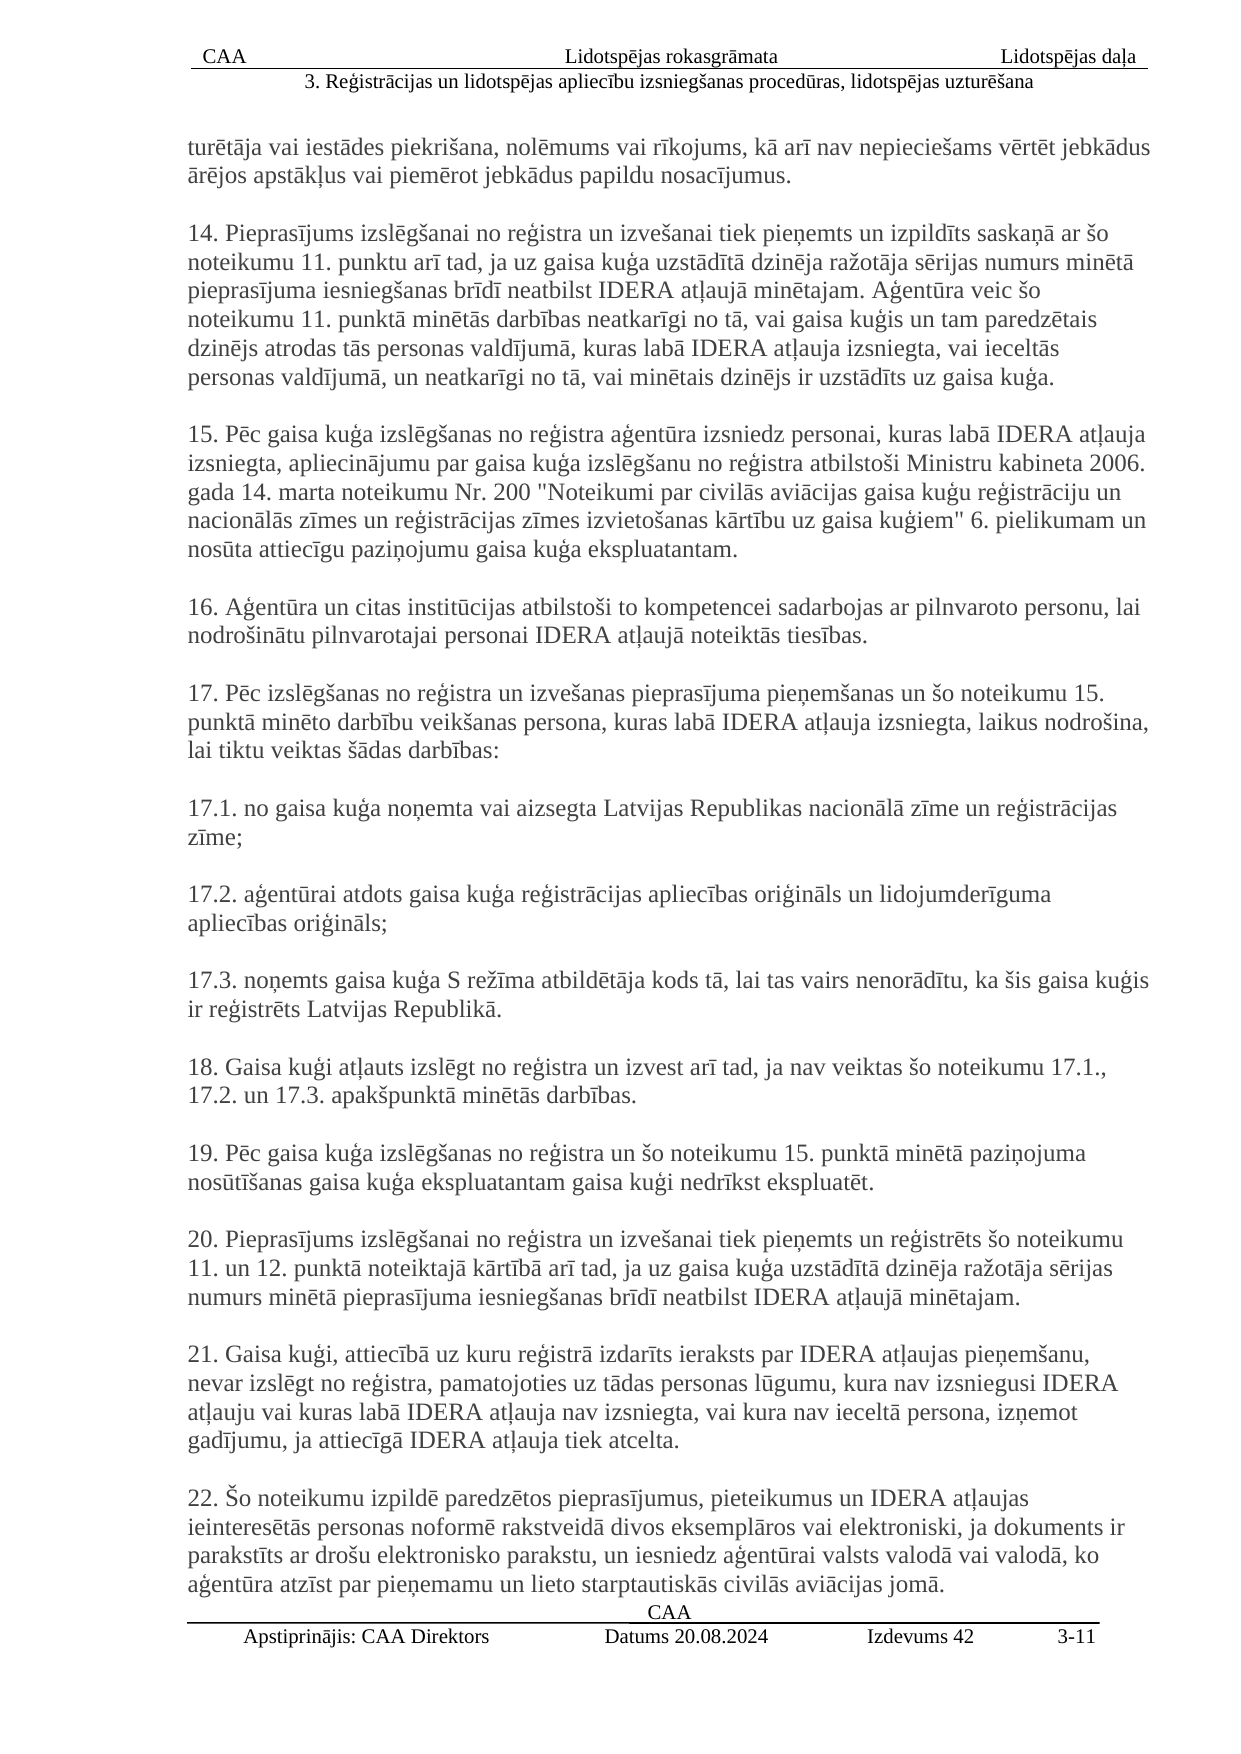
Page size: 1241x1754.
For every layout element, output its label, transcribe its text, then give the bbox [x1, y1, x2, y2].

text 21. Gaisa kuģi, attiecībā uz kuru reģistrā izdarīts ieraksts par IDERA atļaujas pieņemšanu, nevar izslēgt no reģistra, pamatojoties uz tādas personas lūgumu, kura nav izsniegusi IDERA atļauju vai kuras labā IDERA atļauja nav izsniegta, vai kura nav ieceltā persona, izņemot gadījumu, ja attiecīgā IDERA atļauja tiek atcelta. [187, 1339, 1152, 1454]
text 18. Gaisa kuģi atļauts izslēgt no reģistra un izvest arī tad, ja nav veiktas šo noteikumu 17.1., 17.2. un 17.3. apakšpunktā minētās darbības. [187, 1052, 1152, 1109]
text 17.3. noņemts gaisa kuģa S režīma atbildētāja kods tā, lai tas vairs nenorādītu, ka šis gaisa kuģis ir reģistrēts Latvijas Republikā. [187, 966, 1152, 1023]
text 15. Pēc gaisa kuģa izslēgšanas no reģistra aģentūra izsniedz personai, kuras labā IDERA atļauja izsniegta, apliecinājumu par gaisa kuģa izslēgšanu no reģistra atbilstoši Ministru kabineta 2006. gada 14. marta noteikumu Nr. 200 "Noteikumi par civilās aviācijas gaisa kuģu reģistrāciju un nacionālās zīmes un reģistrācijas zīmes izvietošanas kārtību uz gaisa kuģiem" 6. pielikumam un nosūta attiecīgu paziņojumu gaisa kuģa ekspluatantam. [187, 419, 1152, 563]
text 14. Pieprasījums izslēgšanai no reģistra un izvešanai tiek pieņemts un izpildīts saskaņā ar šo noteikumu 11. punktu arī tad, ja uz gaisa kuģa uzstādītā dzinēja ražotāja sērijas numurs minētā pieprasījuma iesniegšanas brīdī neatbilst IDERA atļaujā minētajam. Aģentūra veic šo noteikumu 11. punktā minētās darbības neatkarīgi no tā, vai gaisa kuģis un tam paredzētais dzinējs atrodas tās personas valdījumā, kuras labā IDERA atļauja izsniegta, vai ieceltās personas valdījumā, un neatkarīgi no tā, vai minētais dzinējs ir uzstādīts uz gaisa kuģa. [187, 218, 1152, 391]
text 17.2. aģentūrai atdots gaisa kuģa reģistrācijas apliecības oriģināls un lidojumderīguma apliecības oriģināls; [187, 879, 1152, 937]
text 22. Šo noteikumu izpildē paredzētos pieprasījumus, pieteikumus un IDERA atļaujas ieinteresētās personas noformē rakstveidā divos eksemplāros vai elektroniski, ja dokuments ir parakstīts ar drošu elektronisko parakstu, un iesniedz aģentūrai valsts valodā vai valodā, ko aģentūra atzīst par pieņemamu un lieto starptautiskās civilās aviācijas jomā. [187, 1483, 1152, 1598]
text 20. Pieprasījums izslēgšanai no reģistra un izvešanai tiek pieņemts un reģistrēts šo noteikumu 11. un 12. punktā noteiktajā kārtībā arī tad, ja uz gaisa kuģa uzstādītā dzinēja ražotāja sērijas numurs minētā pieprasījuma iesniegšanas brīdī neatbilst IDERA atļaujā minētajam. [187, 1224, 1152, 1311]
text 19. Pēc gaisa kuģa izslēgšanas no reģistra un šo noteikumu 15. punktā minētā paziņojuma nosūtīšanas gaisa kuģa ekspluatantam gaisa kuģi nedrīkst ekspluatēt. [187, 1138, 1152, 1196]
text 17. Pēc izslēgšanas no reģistra un izvešanas pieprasījuma pieņemšanas un šo noteikumu 15. punktā minēto darbību veikšanas persona, kuras labā IDERA atļauja izsniegta, laikus nodrošina, lai tiktu veiktas šādas darbības: [187, 678, 1152, 764]
text 17.1. no gaisa kuģa noņemta vai aizsegta Latvijas Republikas nacionālā zīme un reģistrācijas zīme; [187, 793, 1152, 851]
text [187, 132, 1152, 189]
text 16. Aģentūra un citas institūcijas atbilstoši to kompetencei sadarbojas ar pilnvaroto personu, lai nodrošinātu pilnvarotajai personai IDERA atļaujā noteiktās tiesības. [187, 592, 1152, 649]
